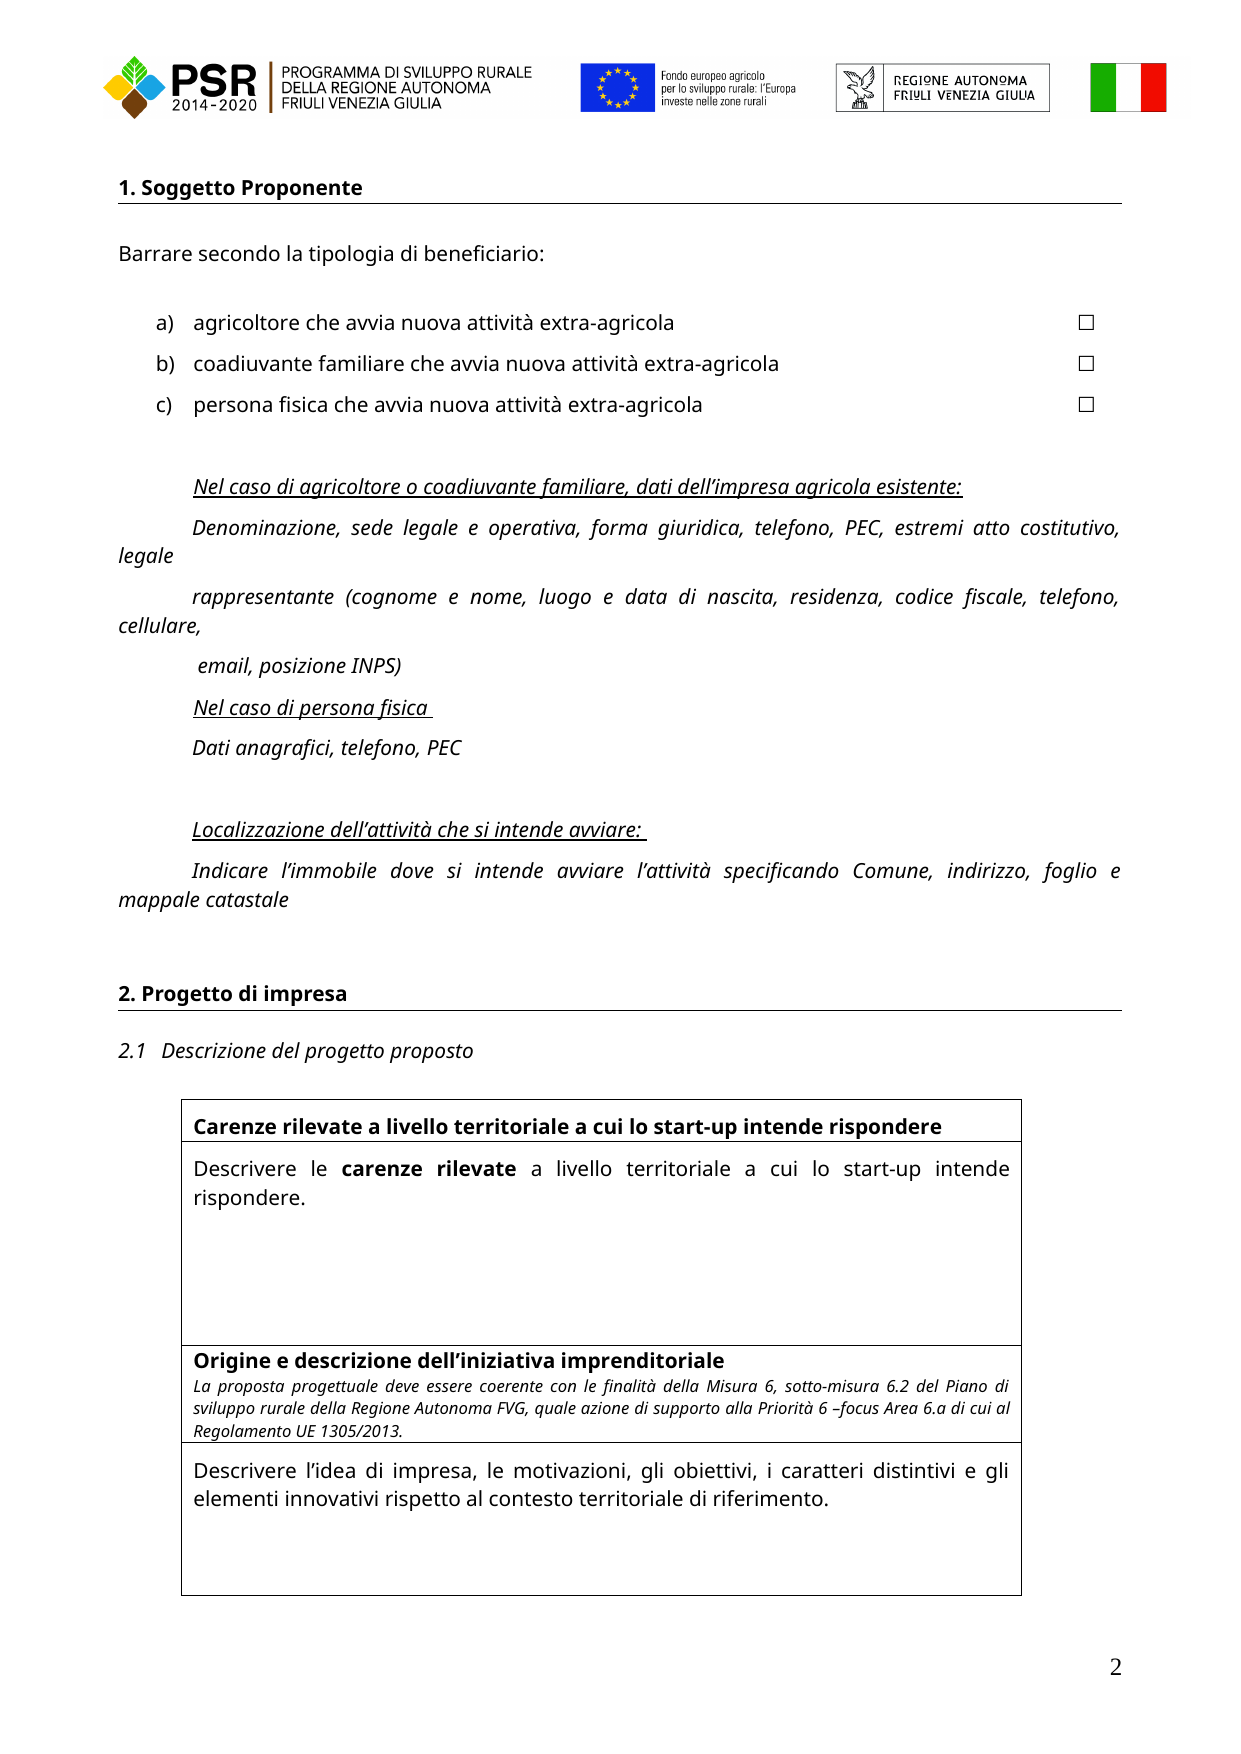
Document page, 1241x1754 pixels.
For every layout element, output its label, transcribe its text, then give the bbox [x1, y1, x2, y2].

text Nel caso di persona fisica [193, 693, 1122, 721]
list coadiuvante familiare che avvia nuova attività extra-agricola [156, 349, 1122, 378]
table_header Carenze rilevate a livello territoriale a cui lo start-up intende rispondere [182, 1100, 1021, 1141]
text Indicare l’immobile dove si intende avviare l’attività specificando Comune, indirizzo, foglio e mappale catastale [118, 856, 1122, 913]
table_cell Descrivere l’idea di impresa, le motivazioni, gli obiettivi, i caratteri distintivi e gli elementi innovativi rispetto al contesto territoriale di riferimento. [182, 1443, 1021, 1594]
text 1. Soggetto Proponente [118, 173, 1122, 203]
list persona fisica che avvia nuova attività extra-agricola [156, 390, 1122, 418]
table_cell Descrivere le carenze rilevate a livello territoriale a cui lo start-up intende rispondere. [182, 1142, 1021, 1345]
list agricoltore che avvia nuova attività extra-agricola [156, 308, 1122, 337]
table_cell Origine e descrizione dell’iniziativa imprenditoriale La proposta progettuale deve essere coerente con le finalità della Misura 6, sotto-misura 6.2 del Piano di sviluppo rurale della Regione Autonoma FVG, quale azione di supporto alla Priorità 6 –focus Area 6.a di cui al Regolamento UE 1305/2013. [182, 1346, 1021, 1442]
text Localizzazione dell’attività che si intende avviare: [118, 815, 1122, 844]
text email, posizione INPS) [118, 652, 1122, 680]
text Nel caso di agricoltore o coadiuvante familiare, dati dell’impresa agricola esistente: [193, 472, 1122, 500]
list Descrizione del progetto proposto [118, 1036, 1122, 1064]
text rappresentante (cognome e nome, luogo e data di nascita, residenza, codice fiscale, telefono, cellulare, [118, 582, 1122, 639]
text Denominazione, sede legale e operativa, forma giuridica, telefono, PEC, estremi atto costitutivo, legale [118, 513, 1122, 570]
text Dati anagrafici, telefono, PEC [118, 733, 1122, 762]
text Barrare secondo la tipologia di beneficiario: [118, 239, 1122, 267]
text 2. Progetto di impresa [118, 979, 1122, 1010]
picture [103, 56, 1191, 119]
